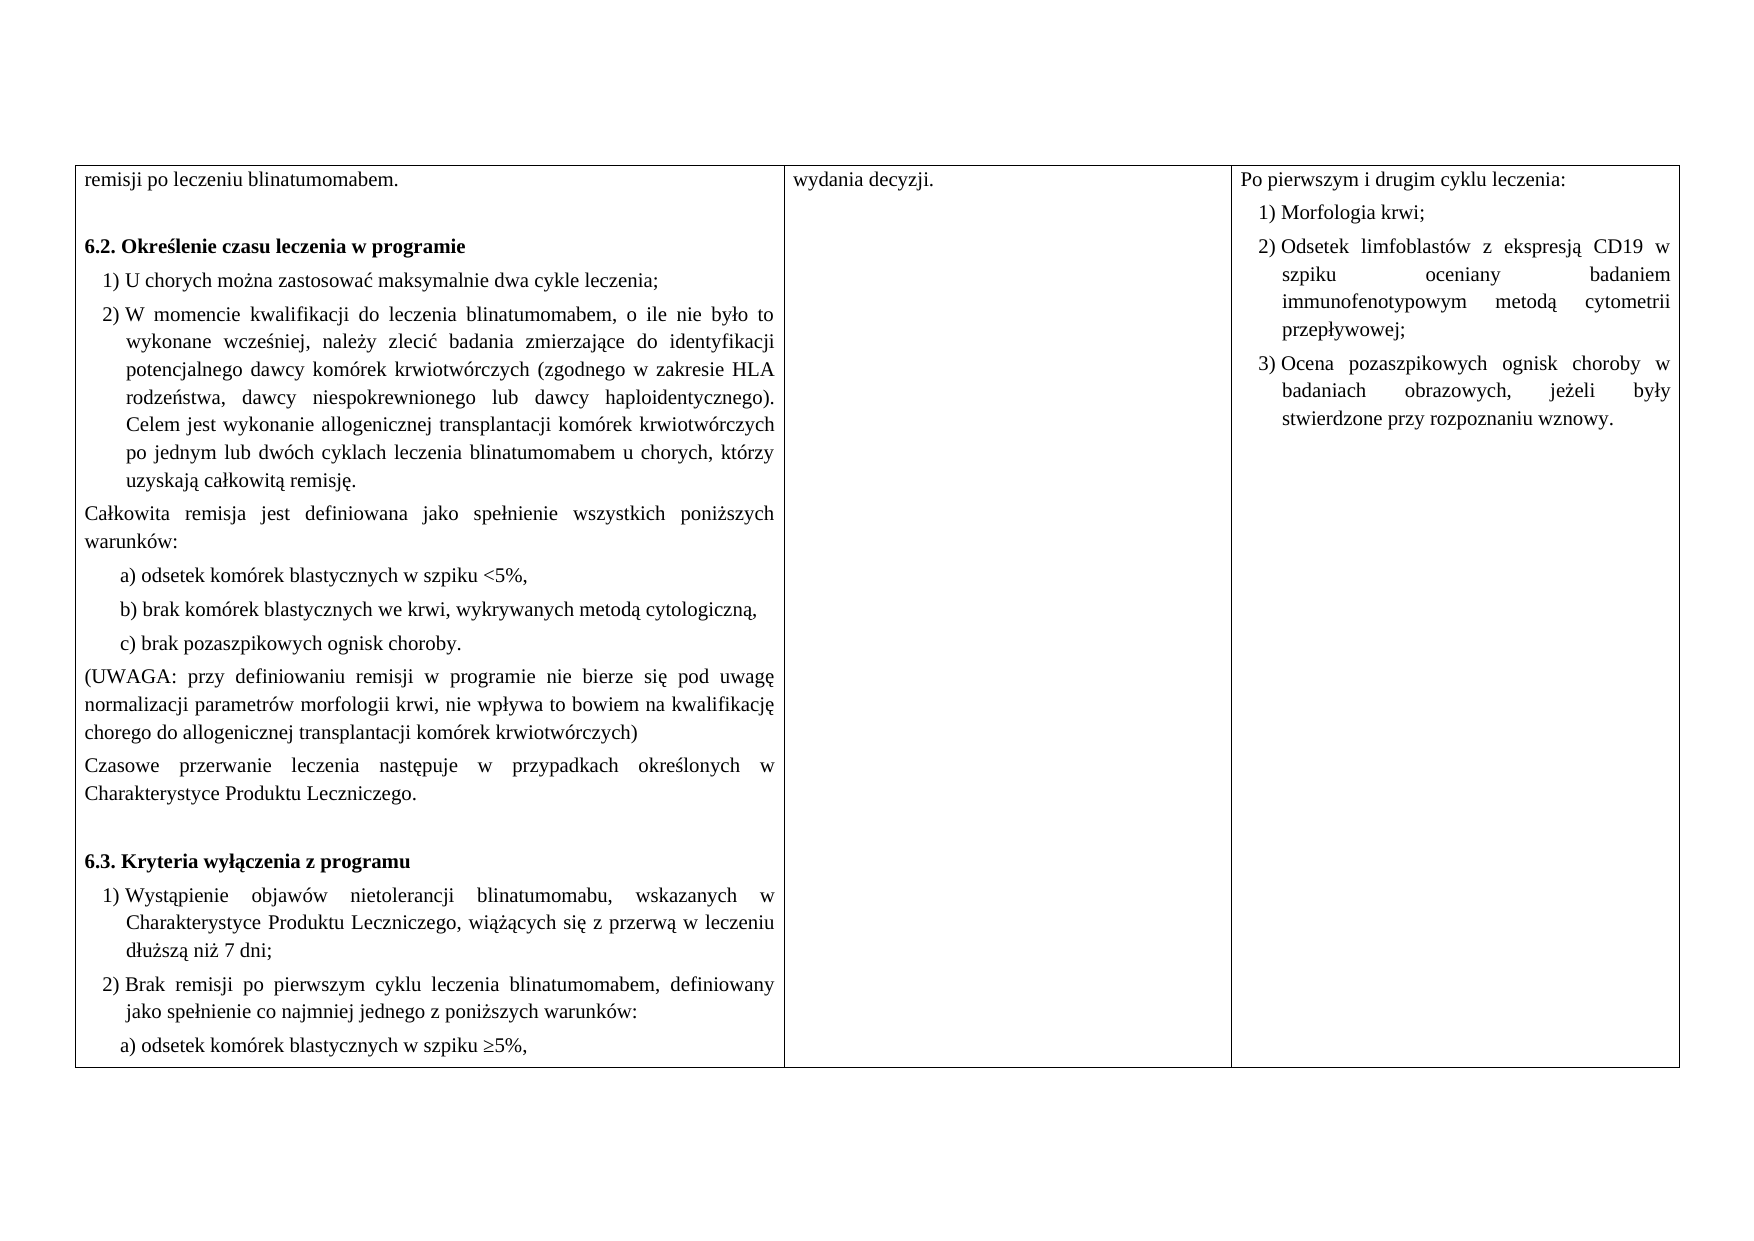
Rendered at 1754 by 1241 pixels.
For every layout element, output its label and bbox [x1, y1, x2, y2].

table_cell [785, 166, 1231, 1067]
table_cell [76, 166, 784, 1067]
table_cell [1232, 166, 1679, 1067]
